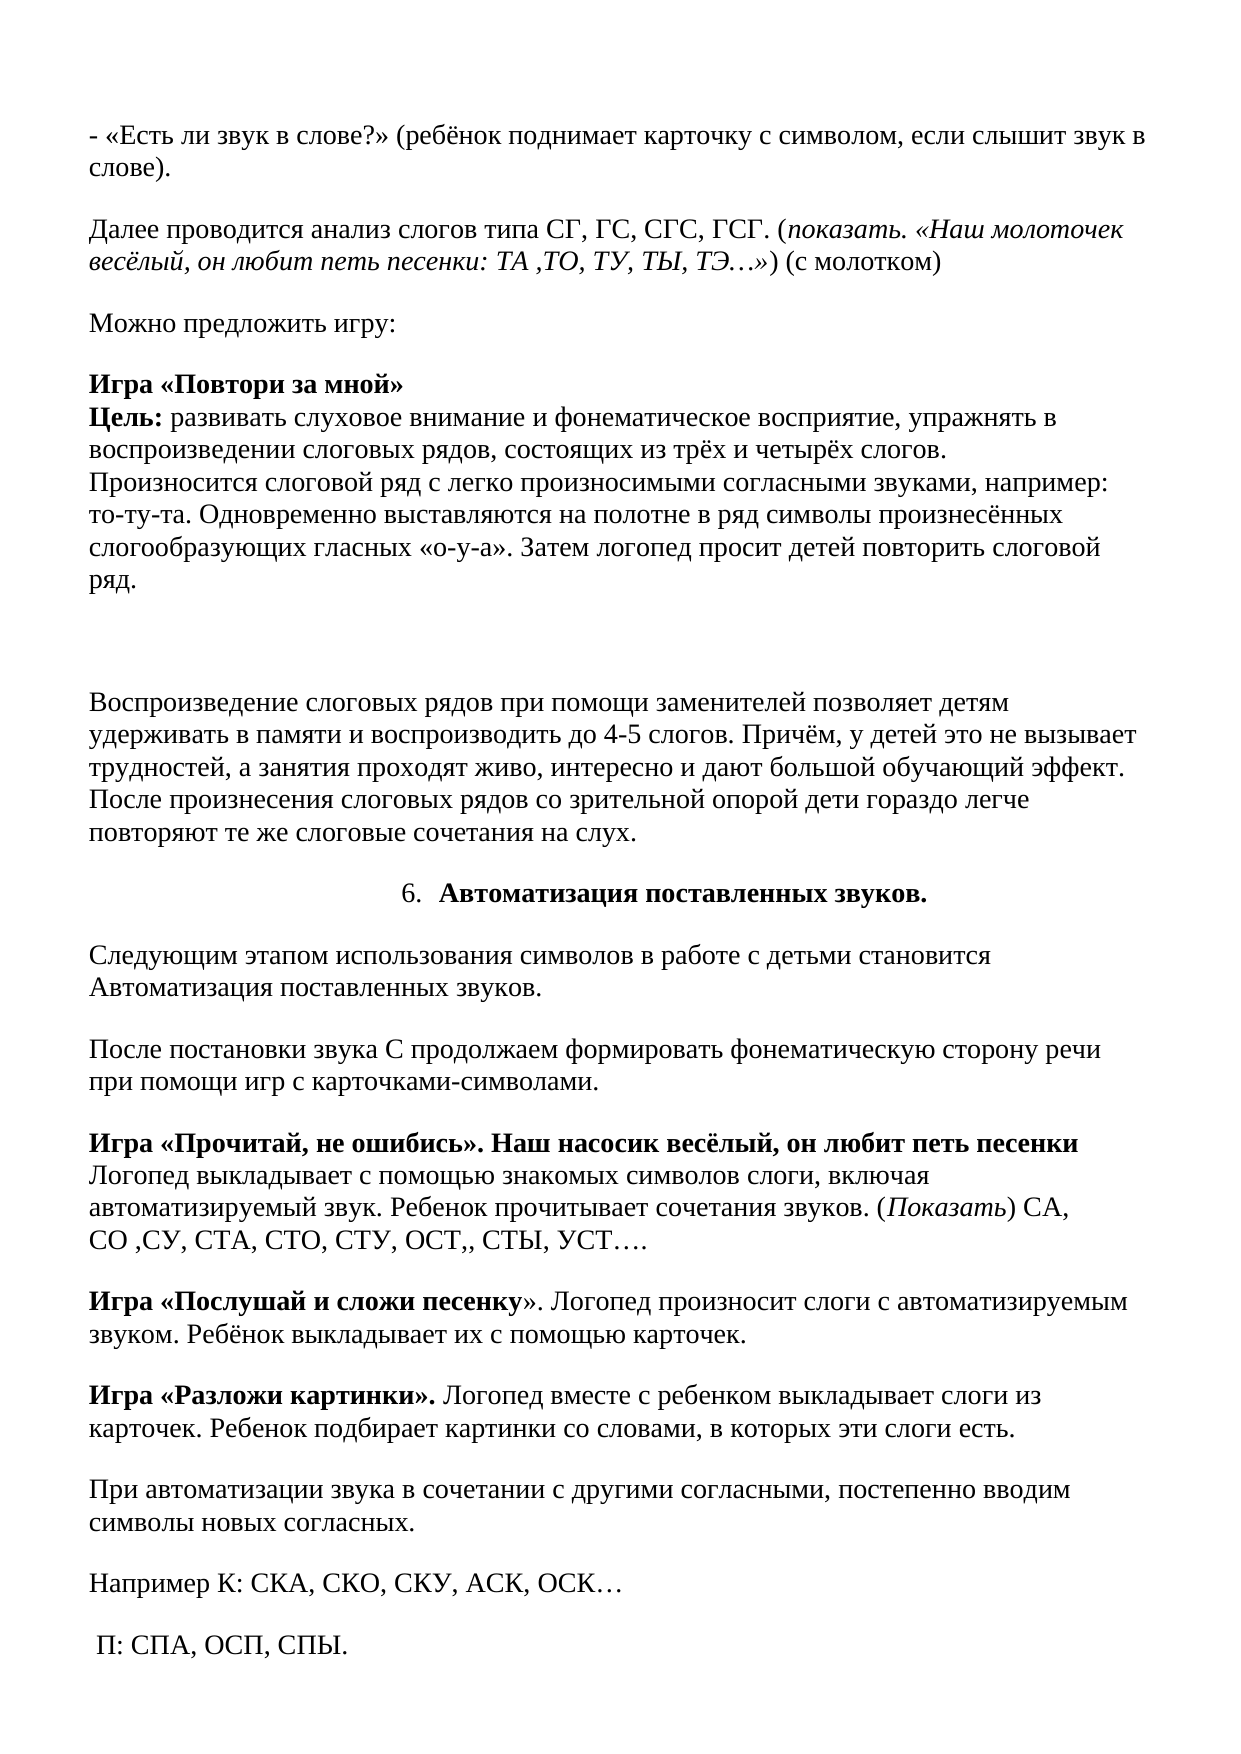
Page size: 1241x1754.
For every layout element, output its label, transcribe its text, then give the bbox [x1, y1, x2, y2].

text Следующим этапом использования символов в работе с детьми становится Автоматизация поставленных звуков. [89, 938, 1152, 1003]
text Игра «Повтори за мной» Цель: развивать слуховое внимание и фонематическое восприятие, упражнять в воспроизведении слоговых рядов, состоящих из трёх и четырёх слогов. Произносится слоговой ряд с легко произносимыми согласными звуками, например: то-ту-та. Одновременно выставляются на полотне в ряд символы произнесённых слогообразующих гласных «о-у-а». Затем логопед просит детей повторить слоговой ряд. [89, 368, 1152, 594]
text Можно предложить игру: [89, 306, 1152, 338]
text - «Есть ли звук в слове?» (ребёнок поднимает карточку с символом, если слышит звук в слове). [89, 118, 1152, 183]
text При автоматизации звука в сочетании с другими согласными, постепенно вводим символы новых согласных. [89, 1472, 1152, 1537]
list Автоматизация поставленных звуков. [177, 876, 1152, 909]
text П: СПА, ОСП, СПЫ. [89, 1628, 1152, 1660]
text Далее проводится анализ слогов типа СГ, ГС, СГС, ГСГ. (показать. «Наш молоточек весёлый, он любит петь песенки: ТА ,ТО, ТУ, ТЫ, ТЭ…») (с молотком) [89, 212, 1152, 277]
text Игра «Прочитай, не ошибись». Наш насосик весёлый, он любит петь песенки Логопед выкладывает с помощью знакомых символов слоги, включая автоматизируемый звук. Ребенок прочитывает сочетания звуков. (Показать) СА, СО ,СУ, СТА, СТО, СТУ, ОСТ,, СТЫ, УСТ…. [89, 1126, 1152, 1255]
text Например К: СКА, СКО, СКУ, АСК, ОСК… [89, 1566, 1152, 1599]
text После постановки звука С продолжаем формировать фонематическую сторону речи при помощи игр с карточками-символами. [89, 1032, 1152, 1097]
text Игра «Послушай и сложи песенку». Логопед произносит слоги с автоматизируемым звуком. Ребёнок выкладывает их с помощью карточек. [89, 1284, 1152, 1349]
text Игра «Разложи картинки». Логопед вместе с ребенком выкладывает слоги из карточек. Ребенок подбирает картинки со словами, в которых эти слоги есть. [89, 1378, 1152, 1443]
text Воспроизведение слоговых рядов при помощи заменителей позволяет детям удерживать в памяти и воспроизводить до 4-5 слогов. Причём, у детей это не вызывает трудностей, а занятия проходят живо, интересно и дают большой обучающий эффект. После произнесения слоговых рядов со зрительной опорой дети гораздо легче повторяют те же слоговые сочетания на слух. [89, 685, 1152, 847]
